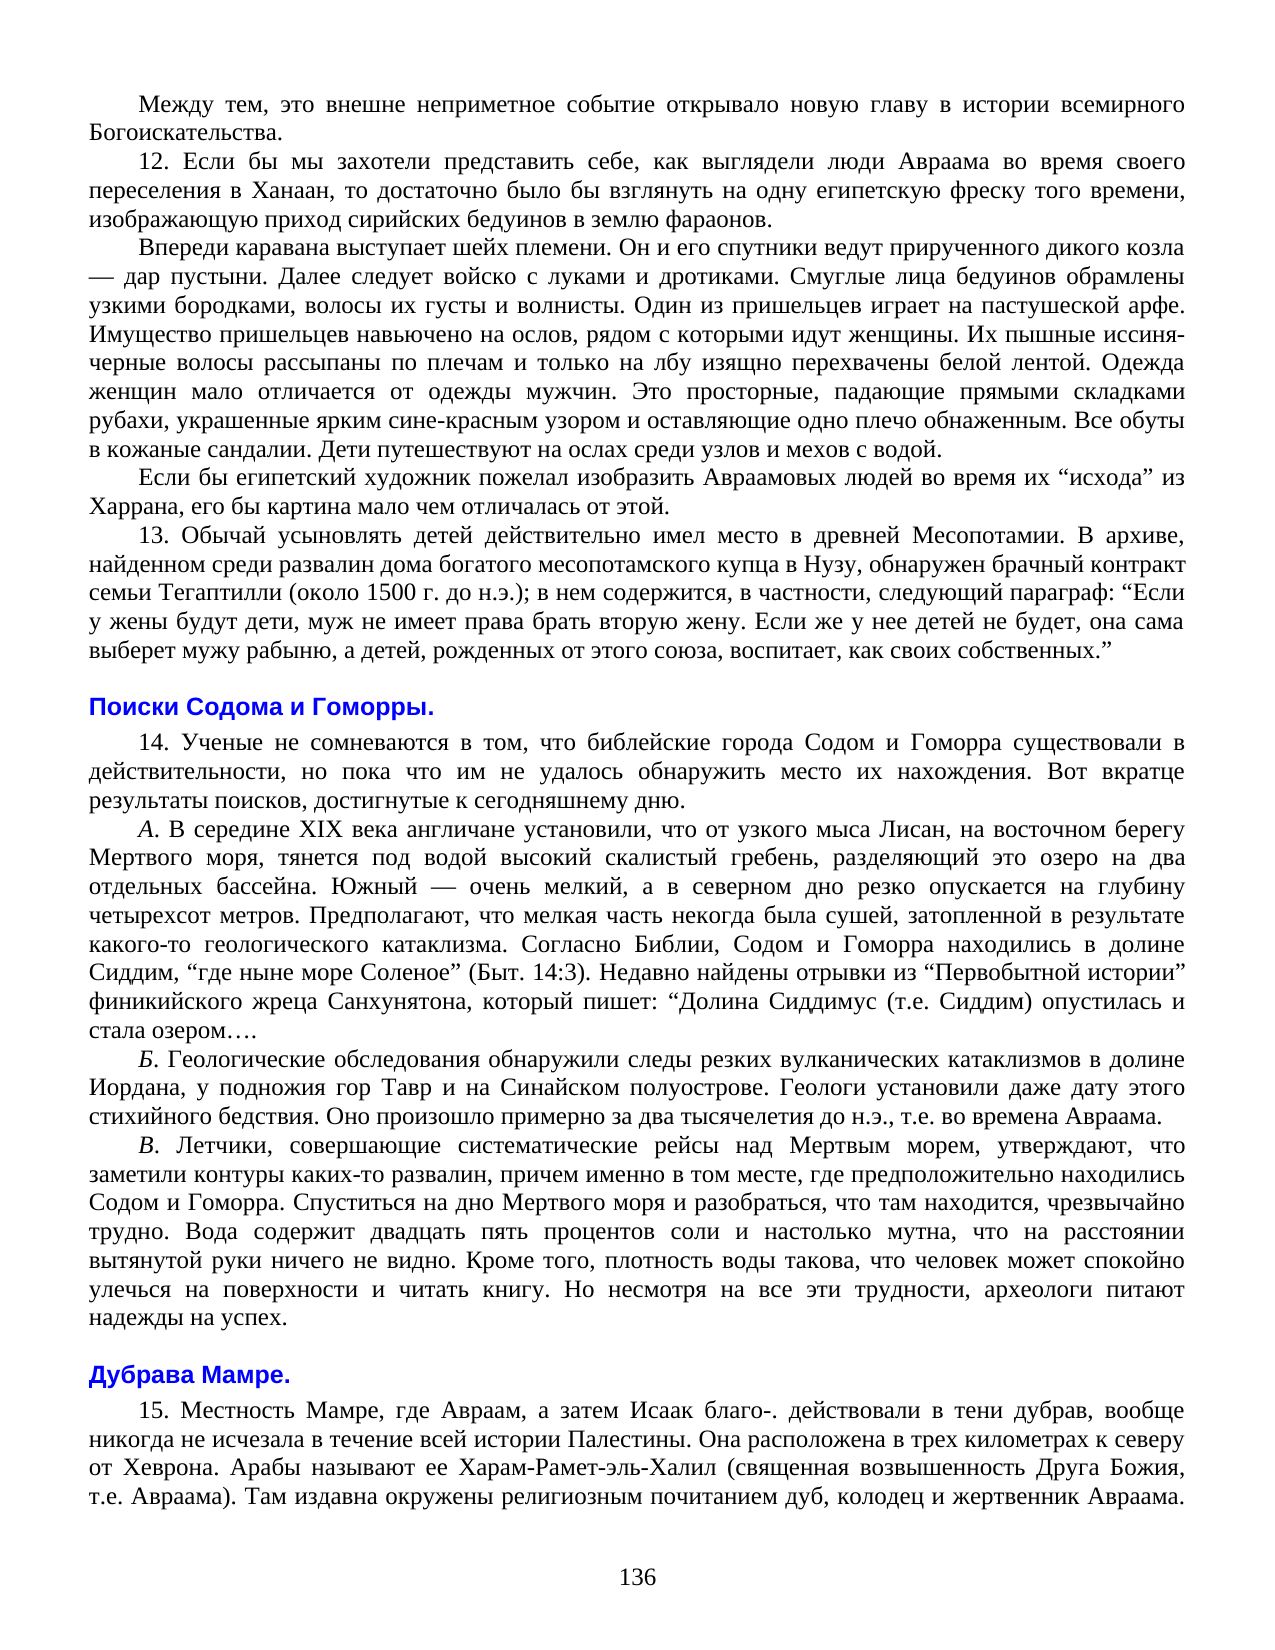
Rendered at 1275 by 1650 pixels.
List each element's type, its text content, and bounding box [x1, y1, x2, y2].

text Между тем, это внешне неприметное событие открывало новую главу в истории всемирного Богоискательства. [89, 89, 1186, 146]
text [89, 1395, 1186, 1510]
text 12. Если бы мы захотели представить себе, как выглядели люди Авраама во время своего переселения в Ханаан, то достаточно было бы взглянуть на одну египетскую фреску того времени, изображающую приход сирийских бедуинов в землю фараонов. [89, 146, 1186, 232]
text Б. Геологические обследования обнаружили следы резких вулканических катаклизмов в долине Иордана, у подножия гор Тавр и на Синайском полуострове. Геологи установили даже дату этого стихийного бедствия. Оно произошло примерно за два тысячелетия до н.э., т.е. во времена Авраама. [89, 1044, 1186, 1130]
text 13. Обычай усыновлять детей действительно имел место в древней Месопотамии. В архиве, найденном среди развалин дома богатого месопотамского купца в Нузу, обнаружен брачный контракт семьи Тегаптилли (около 1500 г. до н.э.); в нем содержится, в частности, следующий параграф: “Если у жены будут дети, муж не имеет права брать вторую жену. Если же у нее детей не будет, она сама выберет мужу рабыню, а детей, рожденных от этого союза, воспитает, как своих собственных.” [89, 520, 1186, 664]
subtitle Поиски Содома и Гоморры. [89, 692, 1186, 721]
text В. Летчики, совершающие систематические рейсы над Мертвым морем, утверждают, что заметили контуры каких-то развалин, причем именно в том месте, где предположительно находились Содом и Гоморра. Спуститься на дно Мертвого моря и разобраться, что там находится, чрезвычайно трудно. Вода содержит двадцать пять процентов соли и настолько мутна, что на расстоянии вытянутой руки ничего не видно. Кроме того, плотность воды такова, что человек может спокойно улечься на поверхности и читать книгу. Но несмотря на все эти трудности, археологи питают надежды на успех. [89, 1130, 1186, 1331]
text Если бы египетский художник пожелал изобразить Авраамовых людей во время их “исхода” из Харрана, его бы картина мало чем отличалась от этой. [89, 462, 1186, 520]
text 14. Ученые не сомневаются в том, что библейские города Содом и Гоморра существовали в действительности, но пока что им не удалось обнаружить место их нахождения. Вот вкратце результаты поисков, достигнутые к сегодняшнему дню. [89, 727, 1186, 814]
text Впереди каравана выступает шейх племени. Он и его спутники ведут прирученного дикого козла — дар пустыни. Далее следует войско с луками и дротиками. Смуглые лица бедуинов обрамлены узкими бородками, волосы их густы и волнисты. Один из пришельцев играет на пастушеской арфе. Имущество пришельцев навьючено на ослов, рядом с которыми идут женщины. Их пышные иссиня-черные волосы рассыпаны по плечам и только на лбу изящно перехвачены белой лентой. Одежда женщин мало отличается от одежды мужчин. Это просторные, падающие прямыми складками рубахи, украшенные ярким сине-красным узором и оставляющие одно плечо обнаженным. Все обуты в кожаные сандалии. Дети путешествуют на ослах среди узлов и мехов с водой. [89, 232, 1186, 462]
text А. В середине XIX века англичане установили, что от узкого мыса Лисан, на восточном берегу Мертвого моря, тянется под водой высокий скалистый гребень, разделяющий это озеро на два отдельных бассейна. Южный — очень мелкий, а в северном дно резко опускается на глубину четырехсот метров. Предполагают, что мелкая часть некогда была сушей, затопленной в результате какого-то геологического катаклизма. Согласно Библии, Содом и Гоморра находились в долине Сиддим, “где ныне море Соленое” (Быт. 14:3). Недавно найдены отрывки из “Первобытной истории” финикийского жреца Санхунятона, который пишет: “Долина Сиддимус (т.е. Сиддим) опустилась и стала озером…. [89, 814, 1186, 1044]
subtitle Дубрава Мамре. [89, 1360, 1186, 1389]
